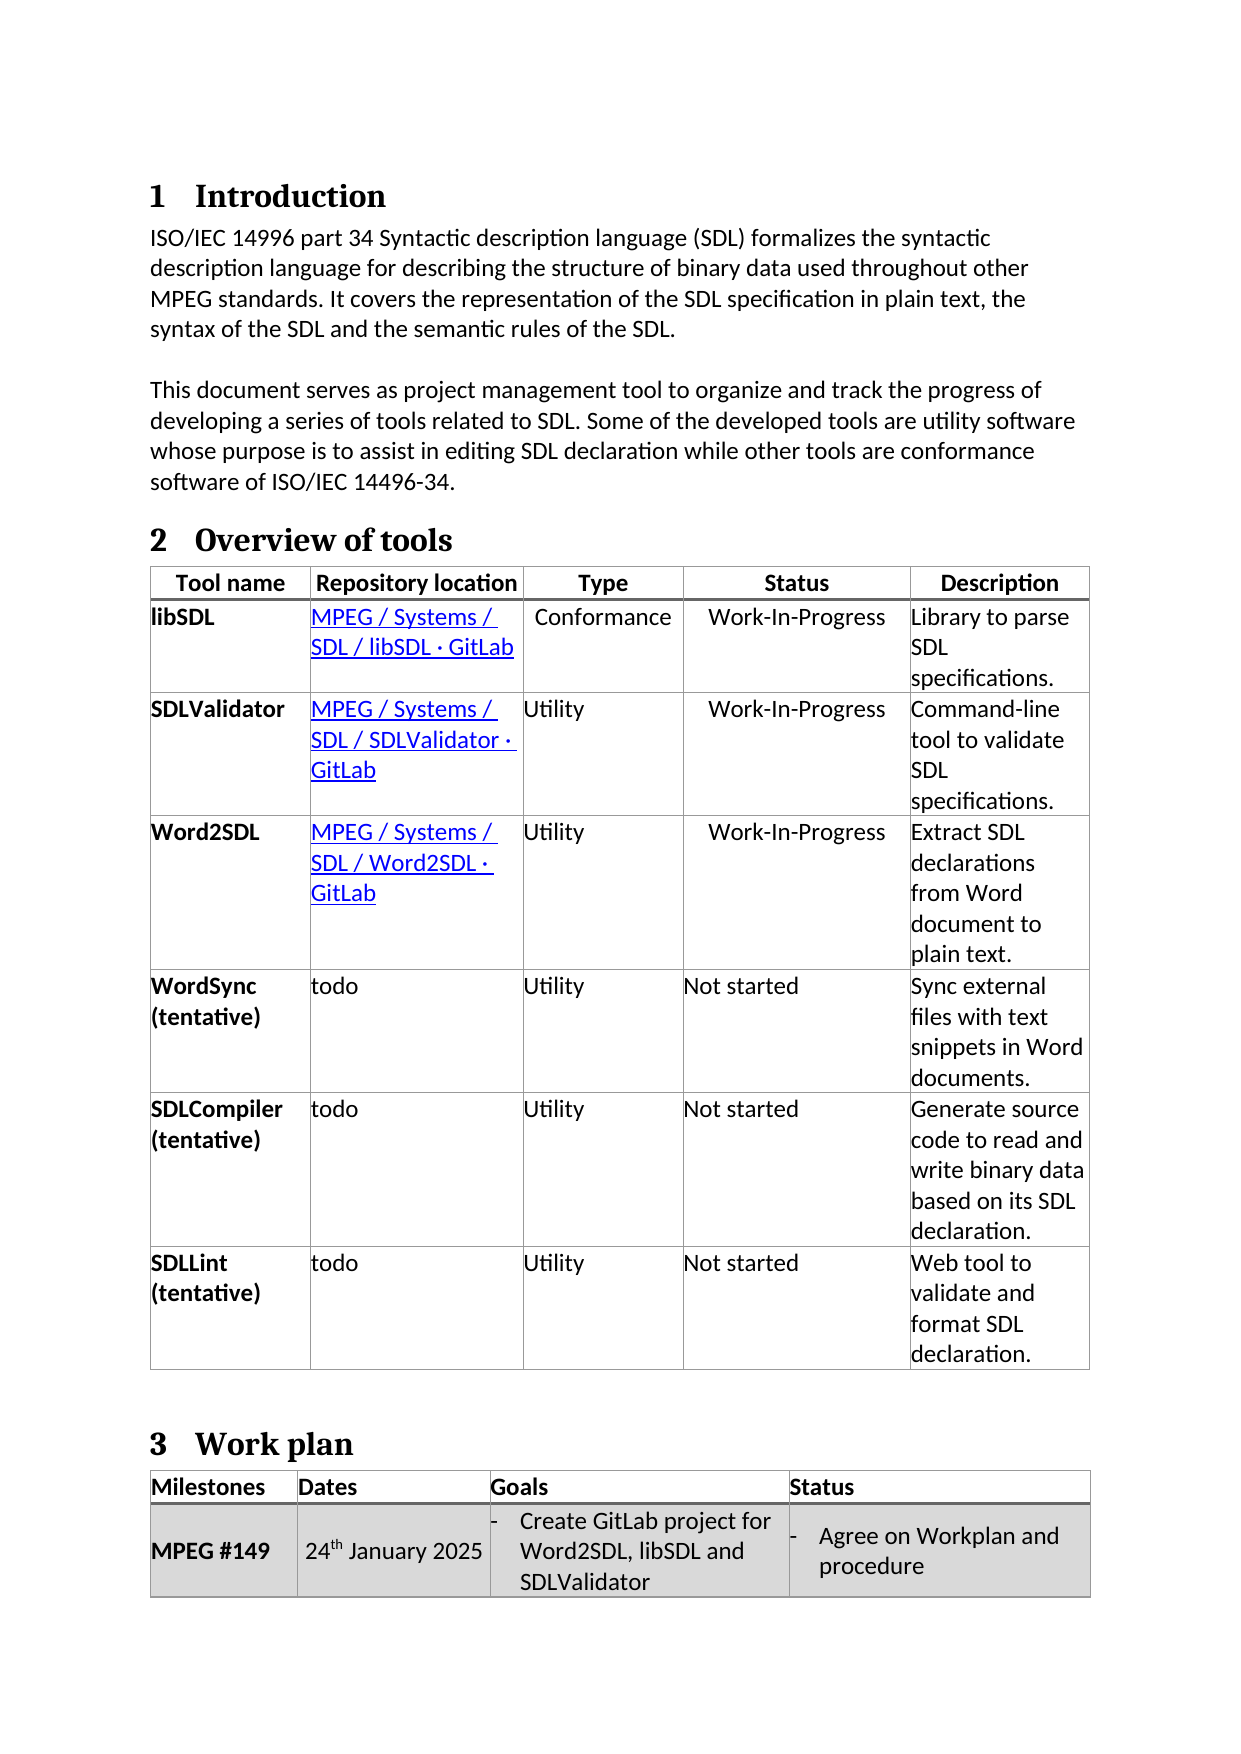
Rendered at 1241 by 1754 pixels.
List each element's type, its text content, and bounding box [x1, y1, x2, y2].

table_cell Conformance [524, 601, 683, 692]
table_cell Create GitLab project for Word2SDL, libSDL and SDLValidator [491, 1505, 789, 1596]
table_header Tool name [151, 567, 310, 598]
table_cell Library to parse SDL specifications. [911, 601, 1089, 692]
table_cell MPEG / Systems / SDL / SDLValidator · GitLab [311, 693, 523, 815]
table_header Status [790, 1471, 1090, 1502]
table_cell Work-In-Progress [684, 601, 910, 692]
subtitle Overview of tools [150, 521, 1090, 560]
table_cell Word2SDL [151, 816, 310, 969]
table_cell libSDL [151, 601, 310, 692]
table_cell WordSync (tentative) [151, 970, 310, 1092]
text ISO/IEC 14996 part 34 Syntactic description language (SDL) formalizes the syntactic description language for describing the structure of binary data used throughout other MPEG standards. It covers the representation of the SDL specification in plain text, the syntax of the SDL and the semantic rules of the SDL. [150, 222, 1090, 344]
table_cell MPEG #149 [151, 1505, 297, 1596]
table_header Type [524, 567, 683, 598]
table_header Milestones [151, 1471, 297, 1502]
table_cell Generate source code to read and write binary data based on its SDL declaration. [911, 1093, 1089, 1246]
table_cell Not started [684, 1247, 910, 1369]
table_cell SDLCompiler (tentative) [151, 1093, 310, 1246]
table_cell todo [311, 1247, 523, 1369]
table_cell Work-In-Progress [684, 816, 910, 969]
table_cell Web tool to validate and format SDL declaration. [911, 1247, 1089, 1369]
table_cell Agree on Workplan and procedure [790, 1505, 1090, 1596]
table_header Description [911, 567, 1089, 598]
table_cell SDLLint (tentative) [151, 1247, 310, 1369]
subtitle Introduction [150, 177, 1090, 216]
table_cell Utility [524, 1247, 683, 1369]
table_header Status [684, 567, 910, 598]
table_cell Utility [524, 1093, 683, 1246]
table_cell SDLValidator [151, 693, 310, 815]
table_cell Extract SDL declarations from Word document to plain text. [911, 816, 1089, 969]
table_cell MPEG / Systems / SDL / libSDL · GitLab [311, 601, 523, 692]
subtitle Work plan [150, 1426, 1090, 1464]
table_cell todo [311, 970, 523, 1092]
table_cell Utility [524, 970, 683, 1092]
table_cell Utility [524, 816, 683, 969]
table_cell Work-In-Progress [684, 693, 910, 815]
table_cell Utility [524, 693, 683, 815]
table_cell MPEG / Systems / SDL / Word2SDL · GitLab [311, 816, 523, 969]
table_cell Command-line tool to validate SDL specifications. [911, 693, 1089, 815]
table_cell Not started [684, 1093, 910, 1246]
table_header Repository location [311, 567, 523, 598]
table_cell Not started [684, 970, 910, 1092]
table_cell Sync external files with text snippets in Word documents. [911, 970, 1089, 1092]
text This document serves as project management tool to organize and track the progress of developing a series of tools related to SDL. Some of the developed tools are utility software whose purpose is to assist in editing SDL declaration while other tools are conformance software of ISO/IEC 14496-34. [150, 374, 1090, 496]
table_cell todo [311, 1093, 523, 1246]
table_header Dates [298, 1471, 490, 1502]
table_header Goals [491, 1471, 789, 1502]
table_cell 24th January 2025 [298, 1505, 490, 1596]
